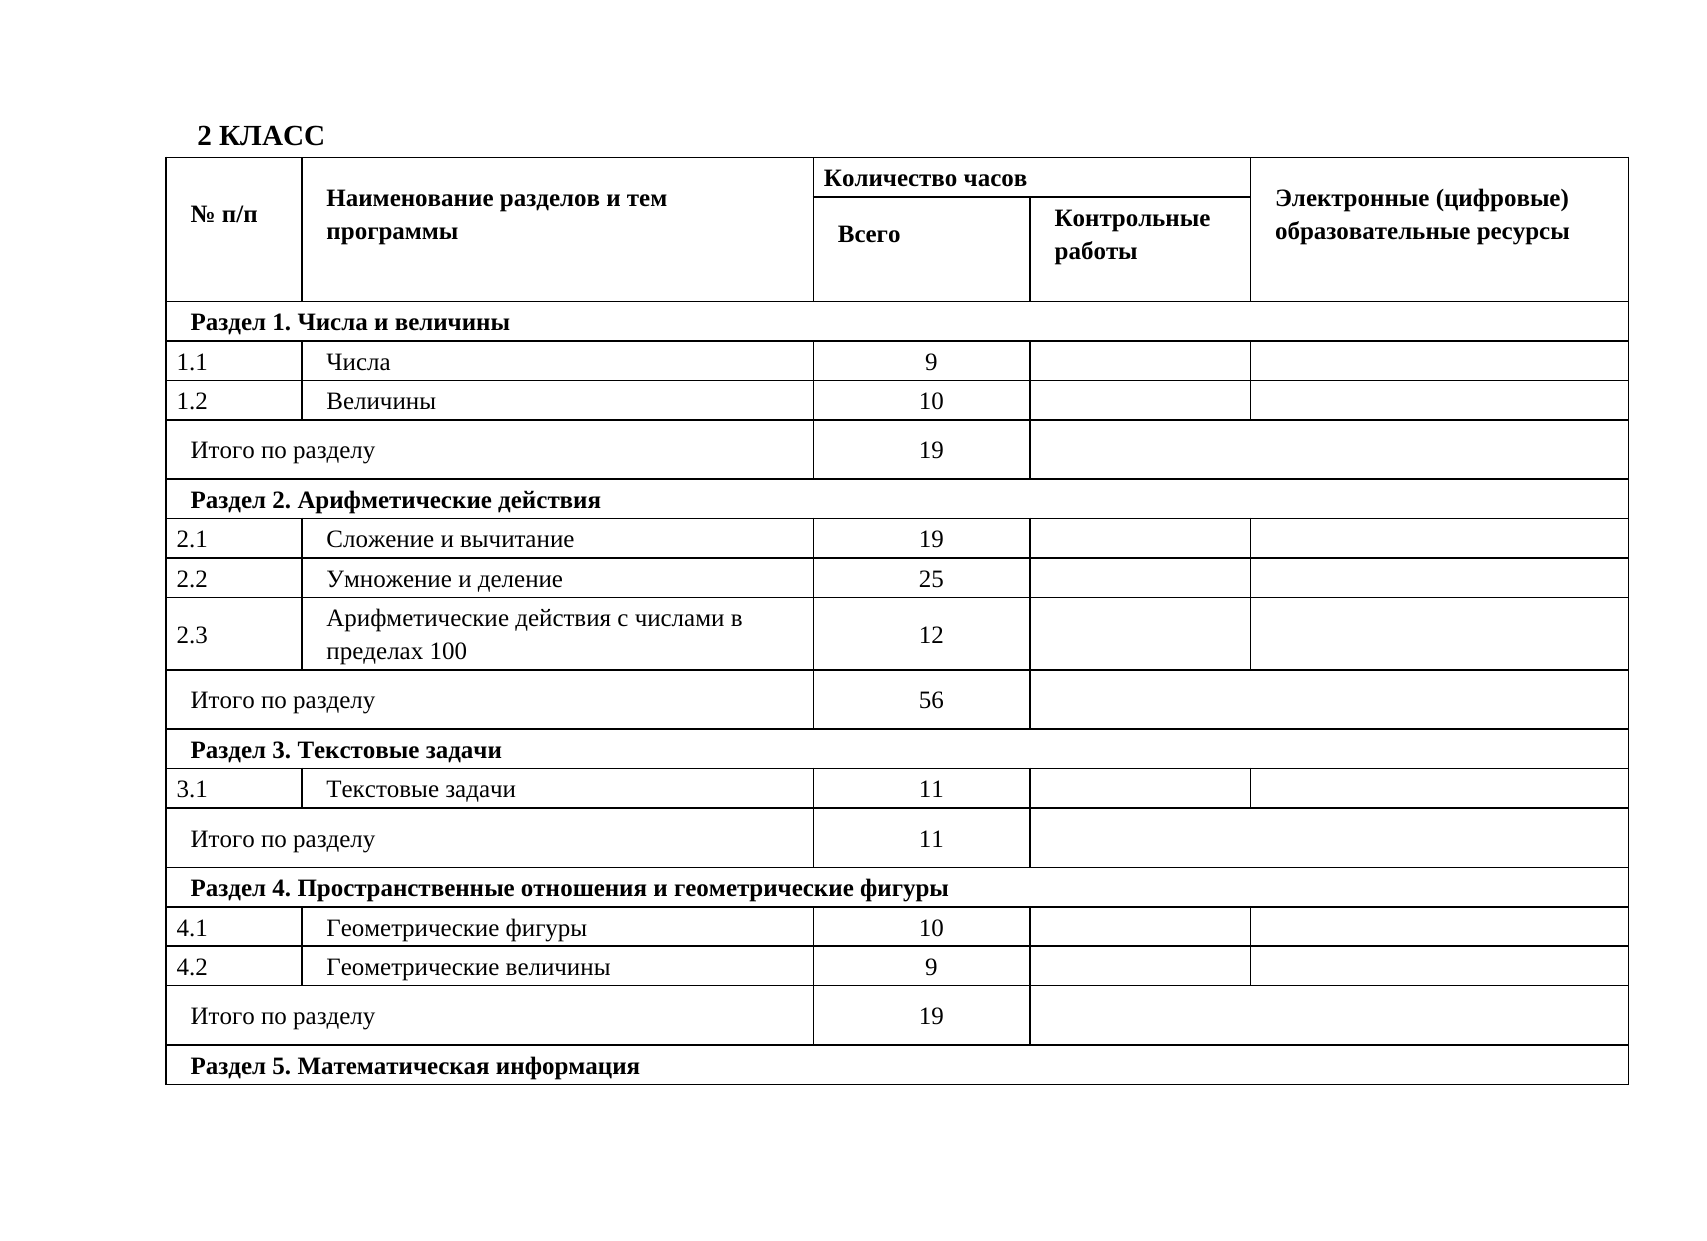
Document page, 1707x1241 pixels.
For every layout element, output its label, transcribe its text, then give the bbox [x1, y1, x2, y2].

table_cell [1251, 519, 1628, 557]
table_cell Умножение и деление [303, 559, 813, 596]
table_cell Итого по разделу [167, 809, 813, 867]
table_cell Текстовые задачи [303, 769, 813, 807]
table_cell 2.2 [167, 559, 301, 596]
table_cell Итого по разделу [167, 986, 813, 1044]
table_cell [1031, 598, 1250, 669]
table_cell 2.1 [167, 519, 301, 557]
table_cell 11 [814, 769, 1029, 807]
table_cell [1031, 519, 1250, 557]
table_cell [1031, 908, 1250, 945]
text 2 КЛАСС [190, 118, 1618, 152]
table_cell [1031, 671, 1628, 728]
table_cell 2.3 [167, 598, 301, 669]
table_header Наименование разделов и тем программы [303, 158, 813, 301]
table_cell 12 [814, 598, 1029, 669]
table_cell 19 [814, 519, 1029, 557]
table_cell 3.1 [167, 769, 301, 807]
table_cell [1031, 947, 1250, 985]
table_cell 4.2 [167, 947, 301, 985]
table_cell 4.1 [167, 908, 301, 945]
table_cell [1031, 559, 1250, 596]
table_header № п/п [167, 158, 301, 301]
table_cell 19 [814, 986, 1029, 1044]
table_cell 11 [814, 809, 1029, 867]
table_cell Числа [303, 342, 813, 379]
table_cell 25 [814, 559, 1029, 596]
table_cell [1251, 559, 1628, 596]
table_cell 10 [814, 908, 1029, 945]
table_cell Сложение и вычитание [303, 519, 813, 557]
table_cell 10 [814, 381, 1029, 419]
table_cell Геометрические фигуры [303, 908, 813, 945]
table_cell Раздел 5. Математическая информация [167, 1046, 1628, 1083]
table_cell Раздел 3. Текстовые задачи [167, 730, 1628, 768]
table_cell 9 [814, 342, 1029, 379]
table_cell [1031, 421, 1628, 478]
table_cell Всего [814, 198, 1029, 301]
table_cell [1251, 908, 1628, 945]
table_cell Контрольные работы [1031, 198, 1250, 301]
table_cell 56 [814, 671, 1029, 728]
table_cell Итого по разделу [167, 421, 813, 478]
table_cell [1031, 342, 1250, 379]
table_cell Раздел 2. Арифметические действия [167, 480, 1628, 518]
table_cell Геометрические величины [303, 947, 813, 985]
table_header Количество часов [814, 158, 1250, 196]
table_cell Арифметические действия с числами в пределах 100 [303, 598, 813, 669]
table_cell Величины [303, 381, 813, 419]
table_cell 1.1 [167, 342, 301, 379]
table_header Электронные (цифровые) образовательные ресурсы [1251, 158, 1628, 301]
table_cell [1031, 769, 1250, 807]
table_cell 9 [814, 947, 1029, 985]
table_cell [1251, 381, 1628, 419]
table_cell 1.2 [167, 381, 301, 419]
table_cell [1251, 342, 1628, 379]
table_cell Раздел 1. Числа и величины [167, 302, 1628, 340]
table_cell Итого по разделу [167, 671, 813, 728]
table_cell [1251, 598, 1628, 669]
table_cell Раздел 4. Пространственные отношения и геометрические фигуры [167, 868, 1628, 906]
table_cell [1031, 986, 1628, 1044]
table_cell [1031, 809, 1628, 867]
table_cell [1251, 769, 1628, 807]
table_cell [1031, 381, 1250, 419]
table_cell [1251, 947, 1628, 985]
table_cell 19 [814, 421, 1029, 478]
